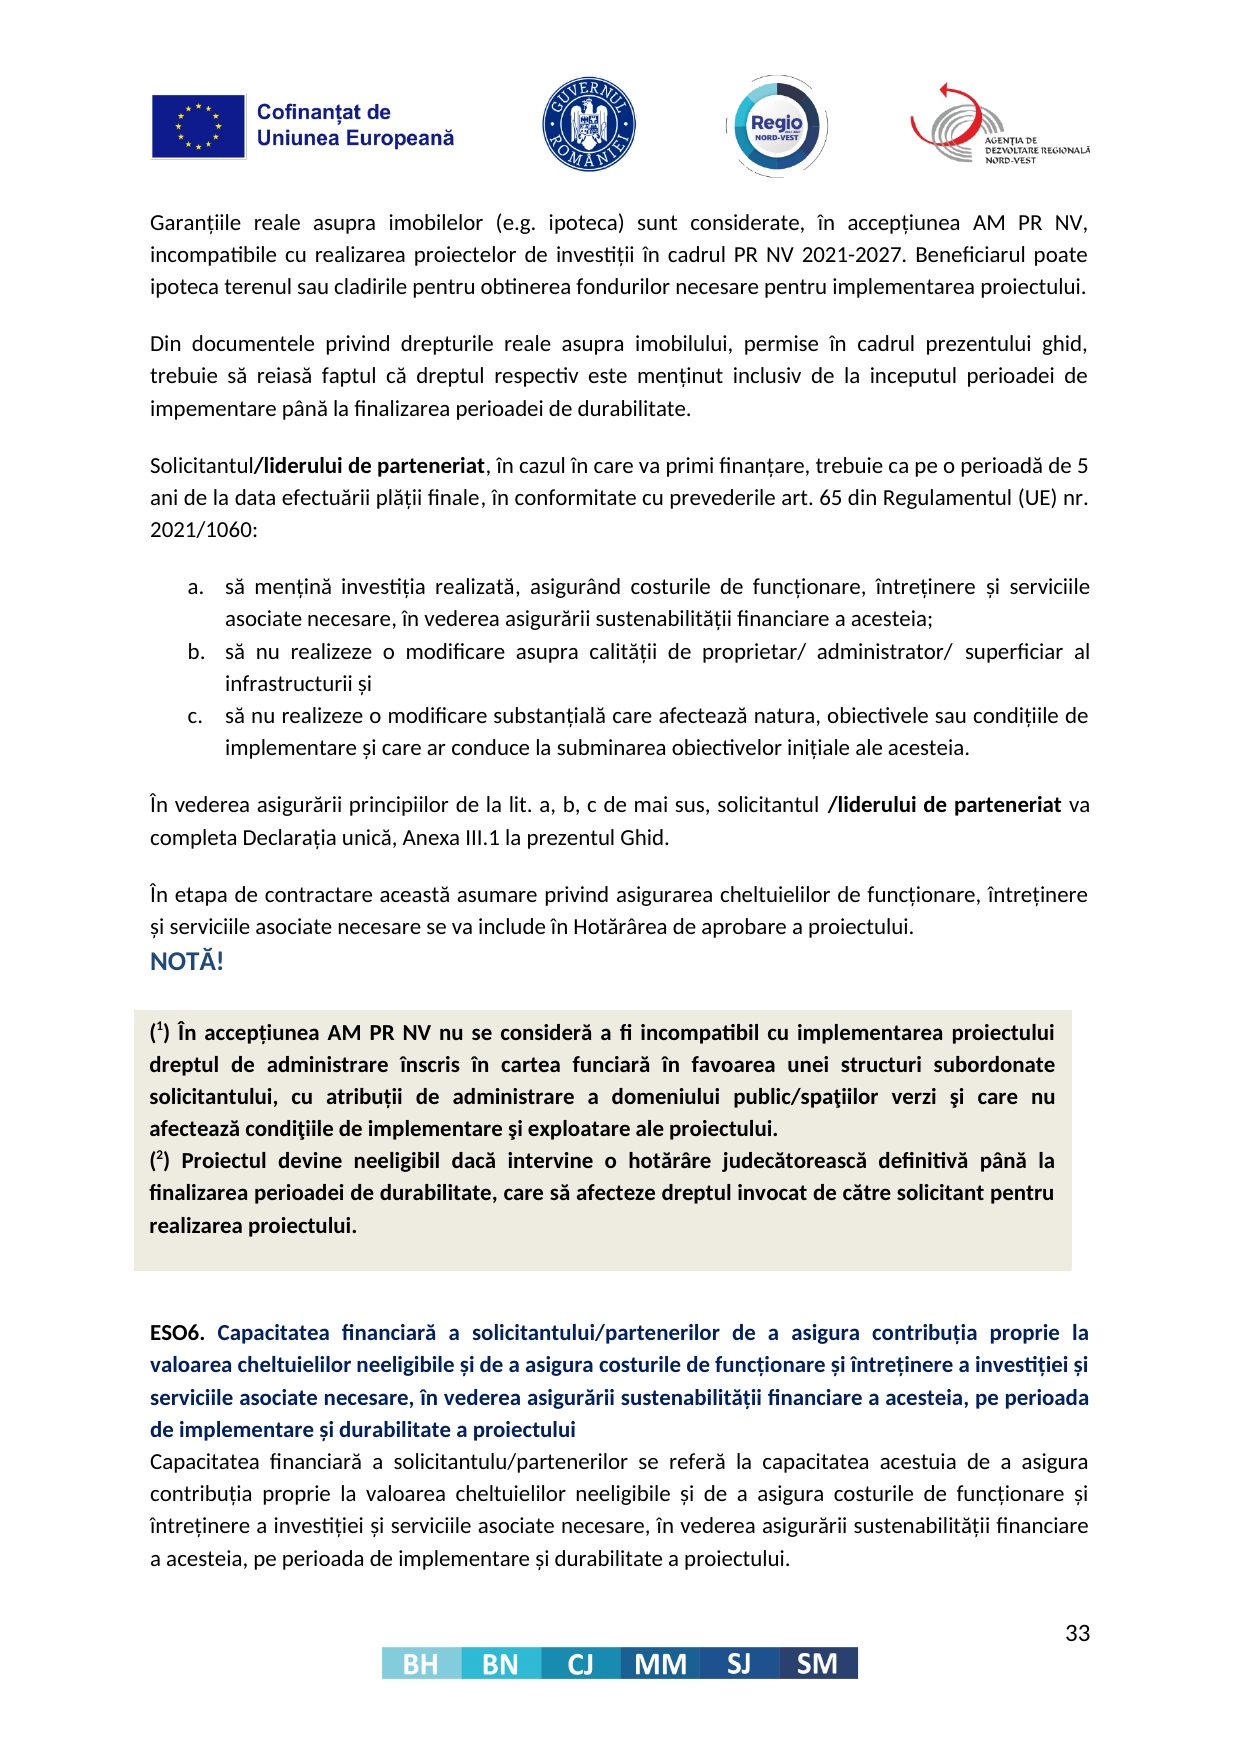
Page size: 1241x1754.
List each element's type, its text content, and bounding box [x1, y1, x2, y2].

text ESO6. Capacitatea financiară a solicitantului/partenerilor de a asigura contribuția proprie la valoarea cheltuielilor neeligibile și de a asigura costurile de funcționare și întreținere a investiției și serviciile asociate necesare, în vederea asigurării sustenabilității financiare a acesteia, pe perioada de implementare și durabilitate a proiectului [150, 1318, 1090, 1443]
list să nu realizeze o modificare substanțială care afectează natura, obiectivele sau condițiile de implementare și care ar conduce la subminarea obiectivelor inițiale ale acesteia. [187, 701, 1090, 761]
text NOTĂ! [150, 944, 1090, 977]
list să mențină investiția realizată, asigurând costurile de funcționare, întreținere și serviciile asociate necesare, în vederea asigurării sustenabilității financiare a acesteia; [187, 572, 1090, 633]
picture [150, 75, 1091, 178]
text În etapa de contractare această asumare privind asigurarea cheltuielilor de funcționare, întreținere și serviciile asociate necesare se va include în Hotărârea de aprobare a proiectului. [150, 880, 1090, 940]
text Solicitantul/liderului de parteneriat, în cazul în care va primi finanțare, trebuie ca pe o perioadă de 5 ani de la data efectuării plății finale, în conformitate cu prevederile art. 65 din Regulamentul (UE) nr. 2021/1060: [150, 451, 1090, 543]
text În vederea asigurării principiilor de la lit. a, b, c de mai sus, solicitantul /liderului de parteneriat va completa Declarația unică, Anexa III.1 la prezentul Ghid. [150, 791, 1090, 851]
text Capacitatea financiară a solicitantulu/partenerilor se referă la capacitatea acestuia de a asigura contribuția proprie la valoarea cheltuielilor neeligibile și de a asigura costurile de funcționare și întreținere a investiției și serviciile asociate necesare, în vederea asigurării sustenabilității financiare a acesteia, pe perioada de implementare și durabilitate a proiectului. [150, 1447, 1090, 1572]
list să nu realizeze o modificare asupra calității de proprietar/ administrator/ superficiar al infrastructurii și [187, 637, 1090, 697]
text Garanțiile reale asupra imobilelor (e.g. ipoteca) sunt considerate, în accepțiunea AM PR NV, incompatibile cu realizarea proiectelor de investiții în cadrul PR NV 2021-2027. Beneficiarul poate ipoteca terenul sau cladirile pentru obtinerea fondurilor necesare pentru implementarea proiectului. [150, 208, 1090, 300]
text Din documentele privind drepturile reale asupra imobilului, permise în cadrul prezentului ghid, trebuie să reiasă faptul că dreptul respectiv este menținut inclusiv de la inceputul perioadei de impementare până la finalizarea perioadei de durabilitate. [150, 329, 1090, 422]
picture [382, 1647, 859, 1679]
